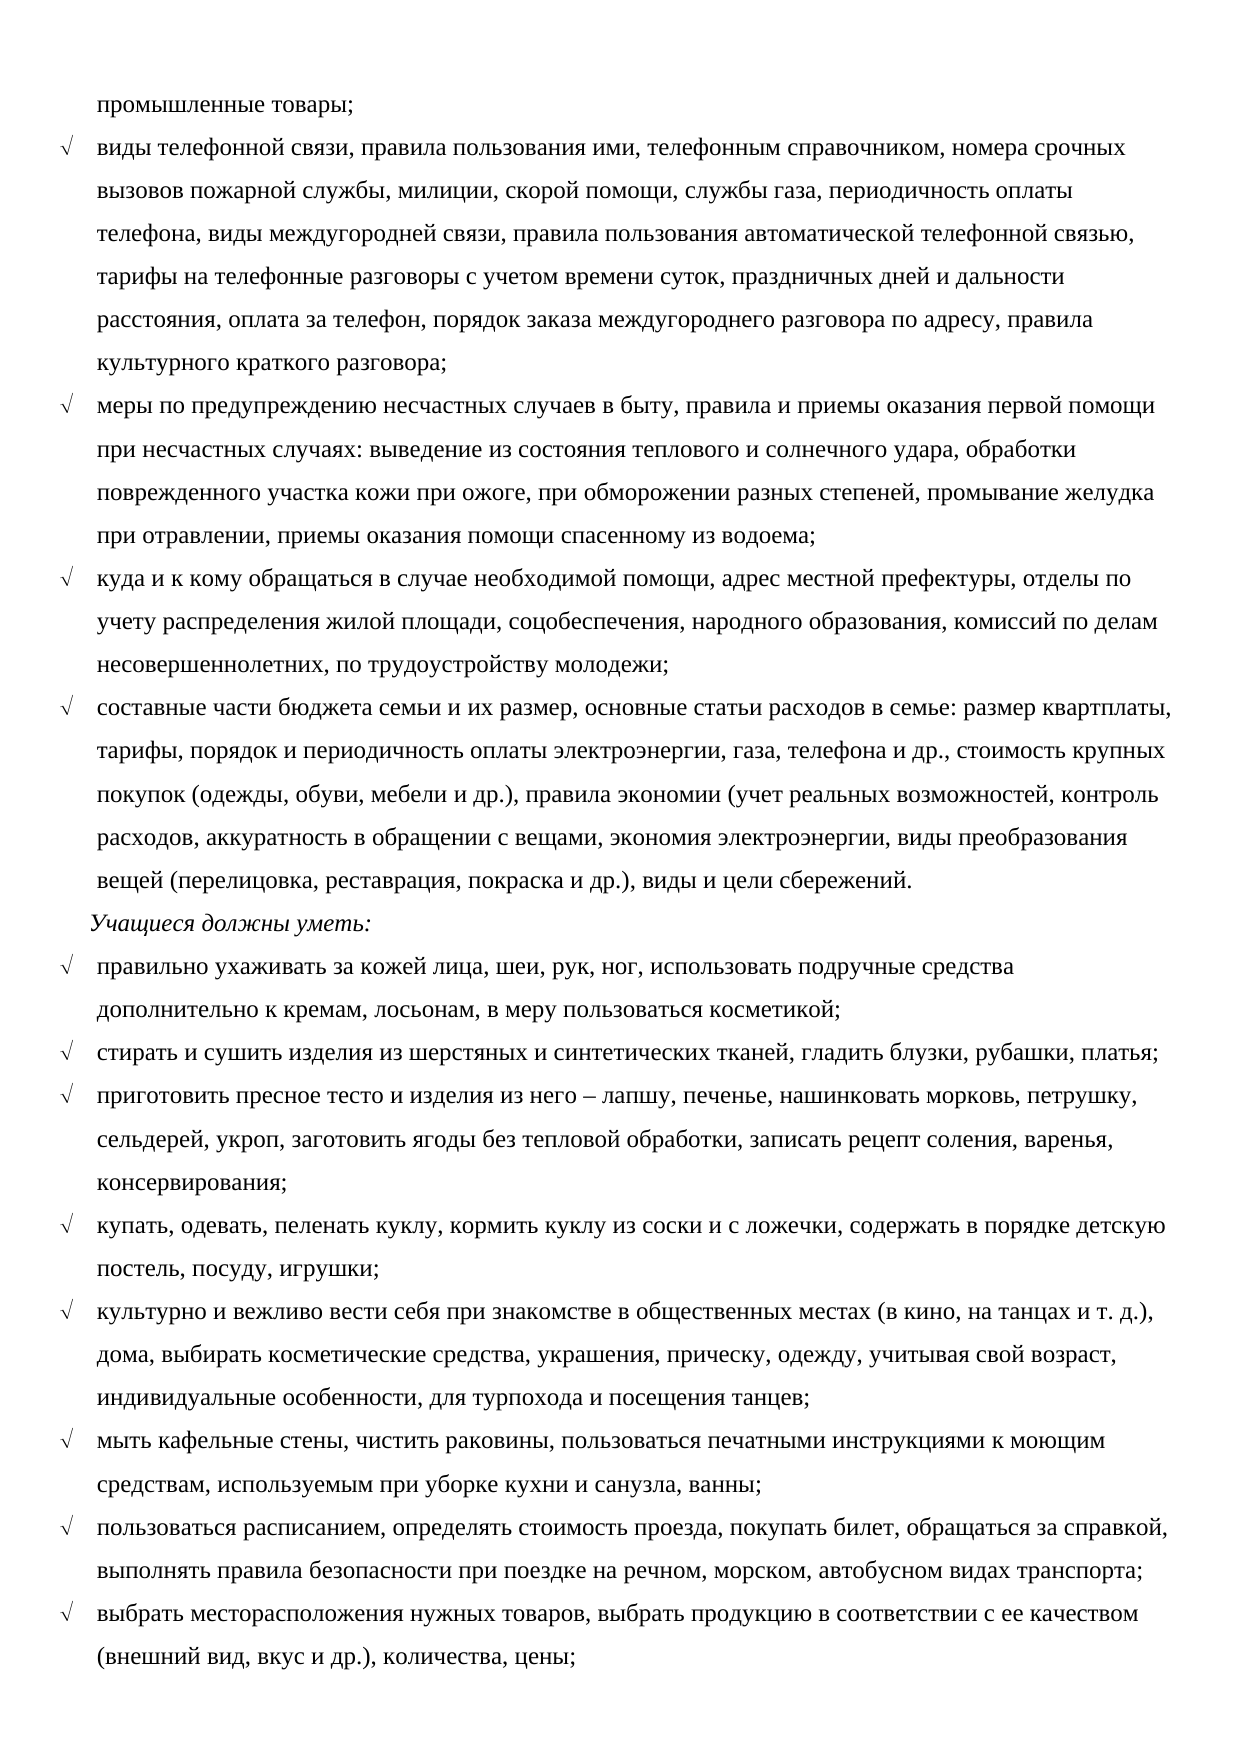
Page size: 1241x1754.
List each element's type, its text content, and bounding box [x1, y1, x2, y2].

list мыть кафельные стены, чистить раковины, пользоваться печатными инструкциями к моющим средствам, используемым при уборке кухни и санузла, ванны; [59, 1426, 1181, 1497]
list приготовить пресное тесто и изделия из него – лапшу, печенье, нашинковать морковь, петрушку, сельдерей, укроп, заготовить ягоды без тепловой обработки, записать рецепт соления, варенья, консервирования; [59, 1081, 1181, 1196]
list виды телефонной связи, правила пользования ими, телефонным справочником, номера срочных вызовов пожарной службы, милиции, скорой помощи, службы газа, периодичность оплаты телефона, виды междугородней связи, правила пользования автоматической телефонной связью, тарифы на телефонные разговоры с учетом времени суток, праздничных дней и дальности расстояния, оплата за телефон, порядок заказа междугороднего разговора по адресу, правила культурного краткого разговора; [59, 132, 1181, 376]
list пользоваться расписанием, определять стоимость проезда, покупать билет, обращаться за справкой, выполнять правила безопасности при поездке на речном, морском, автобусном видах транспорта; [59, 1512, 1181, 1584]
list стирать и сушить изделия из шерстяных и синтетических тканей, гладить блузки, рубашки, платья; [59, 1037, 1181, 1066]
list купать, одевать, пеленать куклу, кормить куклу из соски и с ложечки, содержать в порядке детскую постель, посуду, игрушки; [59, 1210, 1181, 1282]
list культурно и вежливо вести себя при знакомстве в общественных местах (в кино, на танцах и т. д.), дома, выбирать косметические средства, украшения, прическу, одежду, учитывая свой возраст, индивидуальные особенности, для турпохода и посещения танцев; [59, 1296, 1181, 1411]
list меры по предупреждению несчастных случаев в быту, правила и приемы оказания первой помощи при несчастных случаях: выведение из состояния теплового и солнечного удара, обработки поврежденного участка кожи при ожоге, при обморожении разных степеней, промывание желудка при отравлении, приемы оказания помощи спасенному из водоема; [59, 391, 1181, 549]
list куда и к кому обращаться в случае необходимой помощи, адрес местной префектуры, отделы по учету распределения жилой площади, соцобеспечения, народного образования, комиссий по делам несовершеннолетних, по трудоустройству молодежи; [59, 563, 1181, 678]
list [59, 89, 1181, 117]
list составные части бюджета семьи и их размер, основные статьи расходов в семье: размер квартплаты, тарифы, порядок и периодичность оплаты электроэнергии, газа, телефона и др., стоимость крупных покупок (одежды, обуви, мебели и др.), правила экономии (учет реальных возможностей, контроль расходов, аккуратность в обращении с вещами, экономия электроэнергии, виды преобразования вещей (перелицовка, реставрация, покраска и др.), виды и цели сбережений. [59, 692, 1181, 894]
text Учащиеся должны уметь: [59, 908, 1181, 937]
list правильно ухаживать за кожей лица, шеи, рук, ног, использовать подручные средства дополнительно к кремам, лосьонам, в меру пользоваться косметикой; [59, 951, 1181, 1023]
list выбрать месторасположения нужных товаров, выбрать продукцию в соответствии с ее качеством (внешний вид, вкус и др.), количества, цены; [59, 1598, 1181, 1670]
